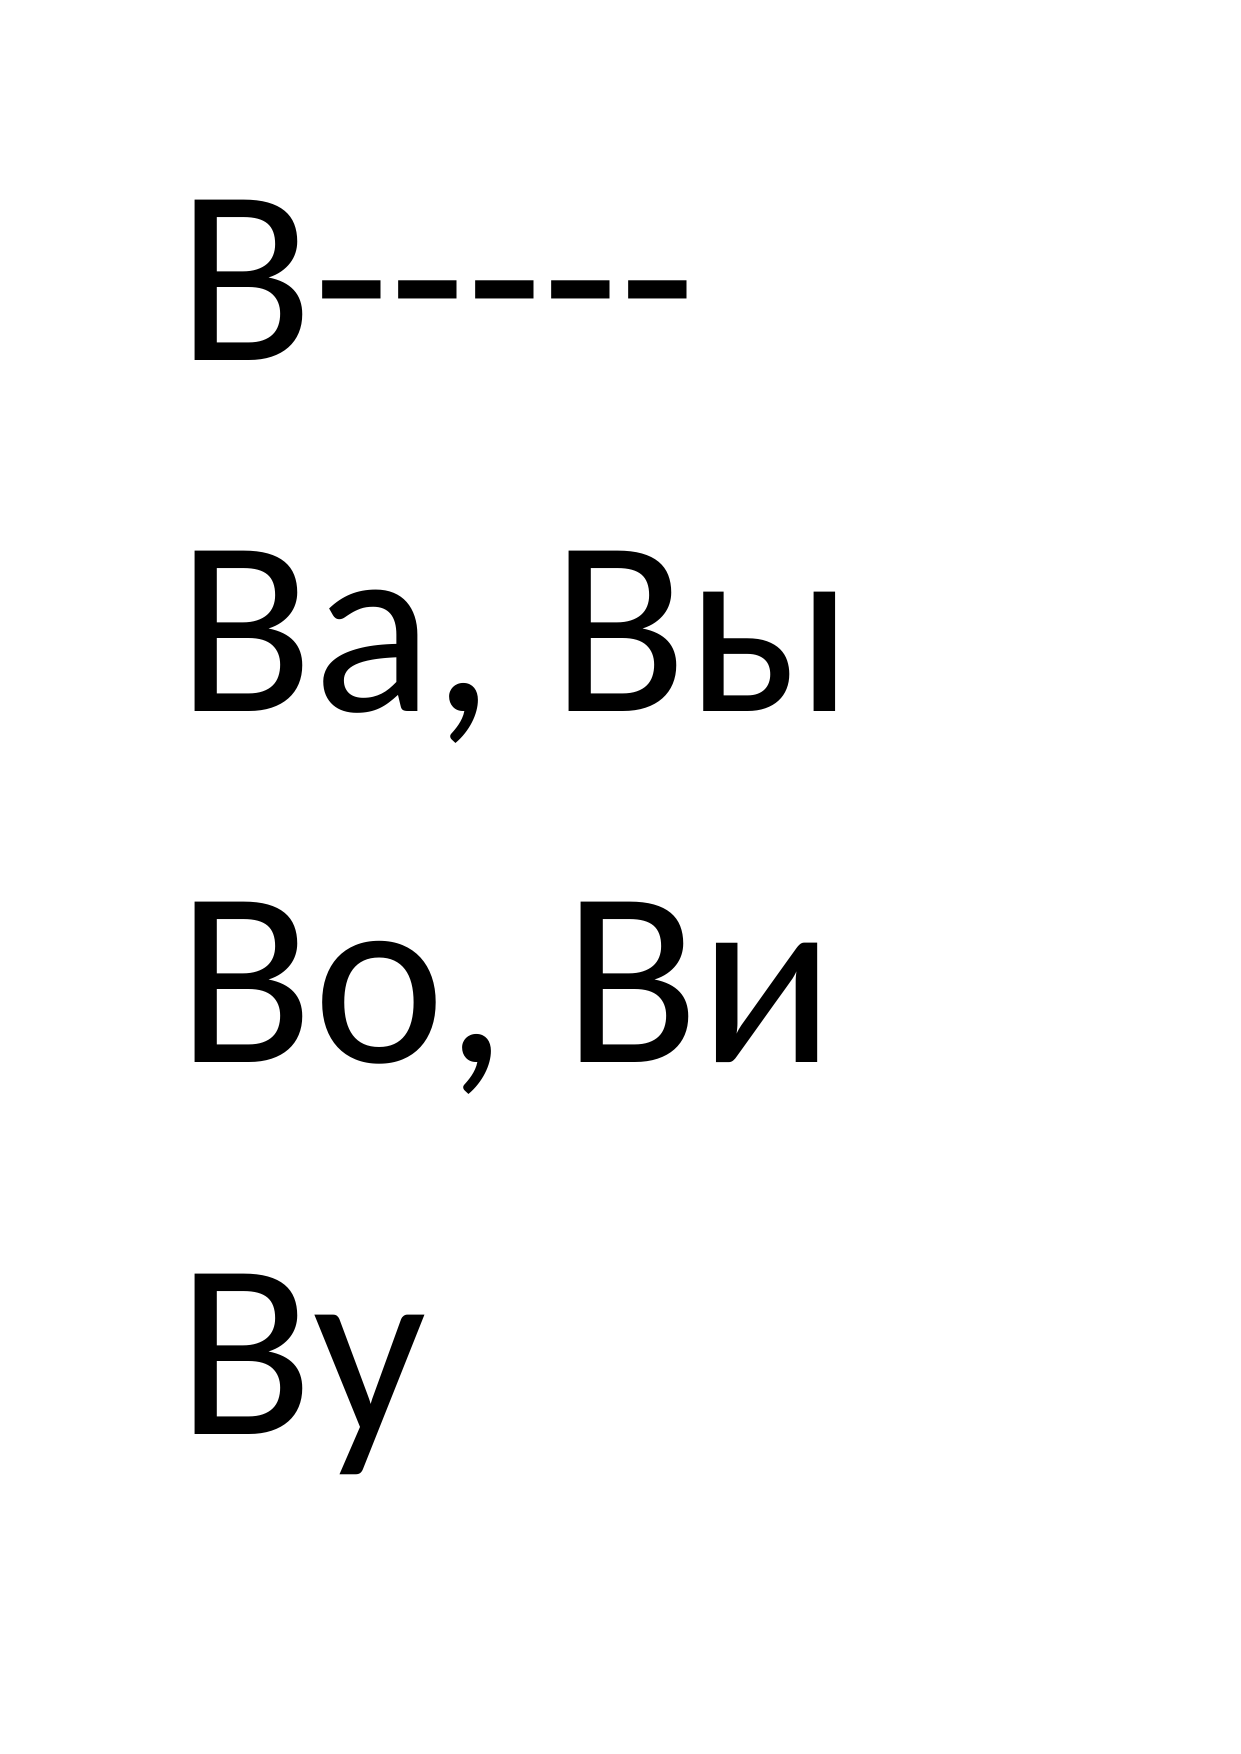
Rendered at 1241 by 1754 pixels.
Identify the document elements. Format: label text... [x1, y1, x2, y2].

text В----- Ва, Вы Во, Ви [177, 118, 1152, 1125]
text Ву [177, 1192, 1152, 1497]
